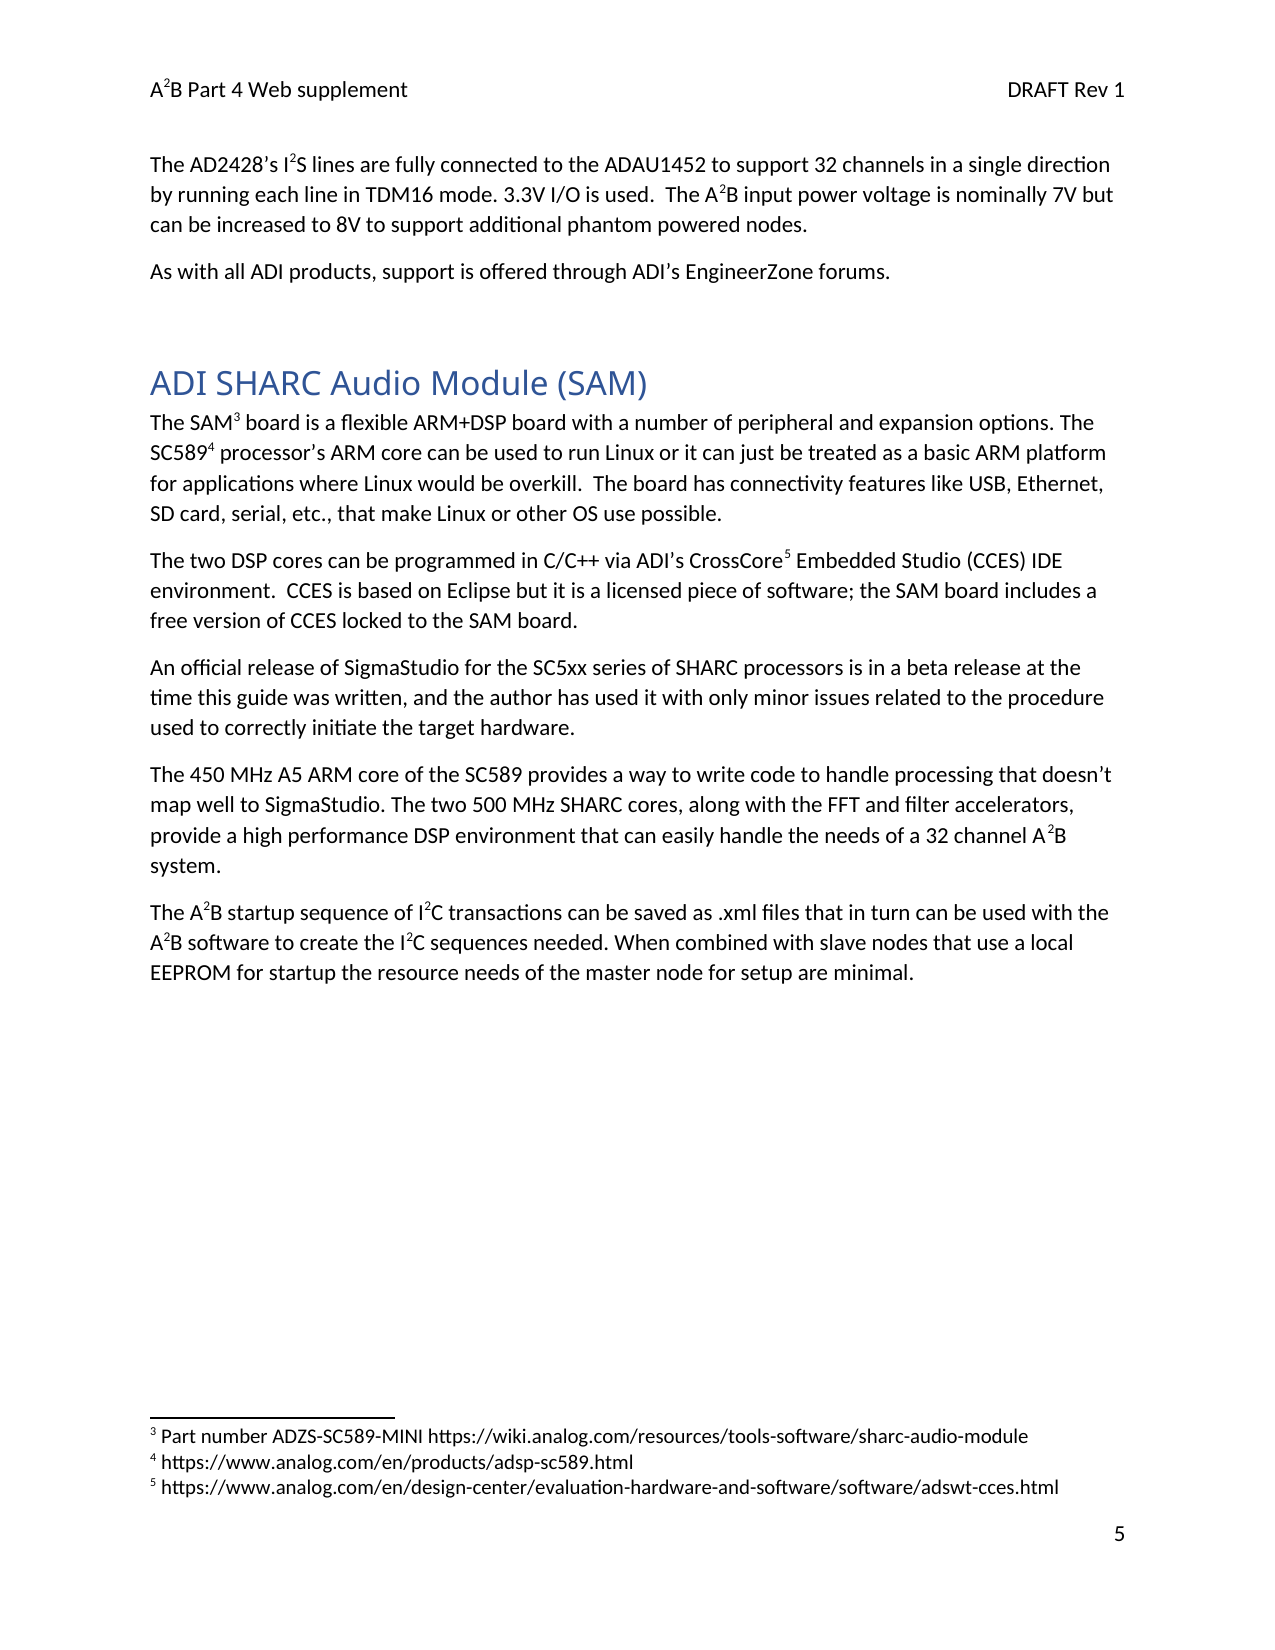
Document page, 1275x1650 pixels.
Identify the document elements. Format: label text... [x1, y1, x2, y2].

text The 450 MHz A5 ARM core of the SC589 provides a way to write code to handle processing that doesn’t map well to SigmaStudio. The two 500 MHz SHARC cores, along with the FFT and filter accelerators, provide a high performance DSP environment that can easily handle the needs of a 32 channel A2B system. [150, 760, 1125, 879]
subtitle ADI SHARC Audio Module (SAM) [150, 359, 1125, 405]
text As with all ADI products, support is offered through ADI’s EngineerZone forums. [150, 257, 1125, 285]
text The A2B startup sequence of I2C transactions can be saved as .xml files that in turn can be used with the A2B software to create the I2C sequences needed. When combined with slave nodes that use a local EEPROM for startup the resource needs of the master node for setup are minimal. [150, 898, 1125, 986]
text An official release of SigmaStudio for the SC5xx series of SHARC processors is in a beta release at the time this guide was written, and the author has used it with only minor issues related to the procedure used to correctly initiate the target hardware. [150, 653, 1125, 742]
text The SAM board is a flexible ARM+DSP board with a number of peripheral and expansion options. The SC589 processor’s ARM core can be used to run Linux or it can just be treated as a basic ARM platform for applications where Linux would be overkill. The board has connectivity features like USB, Ethernet, SD card, serial, etc., that make Linux or other OS use possible. [150, 408, 1125, 527]
text The AD2428’s I2S lines are fully connected to the ADAU1452 to support 32 channels in a single direction by running each line in TDM16 mode. 3.3V I/O is used. The A2B input power voltage is nominally 7V but can be increased to 8V to support additional phantom powered nodes. [150, 150, 1125, 238]
text The two DSP cores can be programmed in C/C++ via ADI’s CrossCore Embedded Studio (CCES) IDE environment. CCES is based on Eclipse but it is a licensed piece of software; the SAM board includes a free version of CCES locked to the SAM board. [150, 546, 1125, 634]
